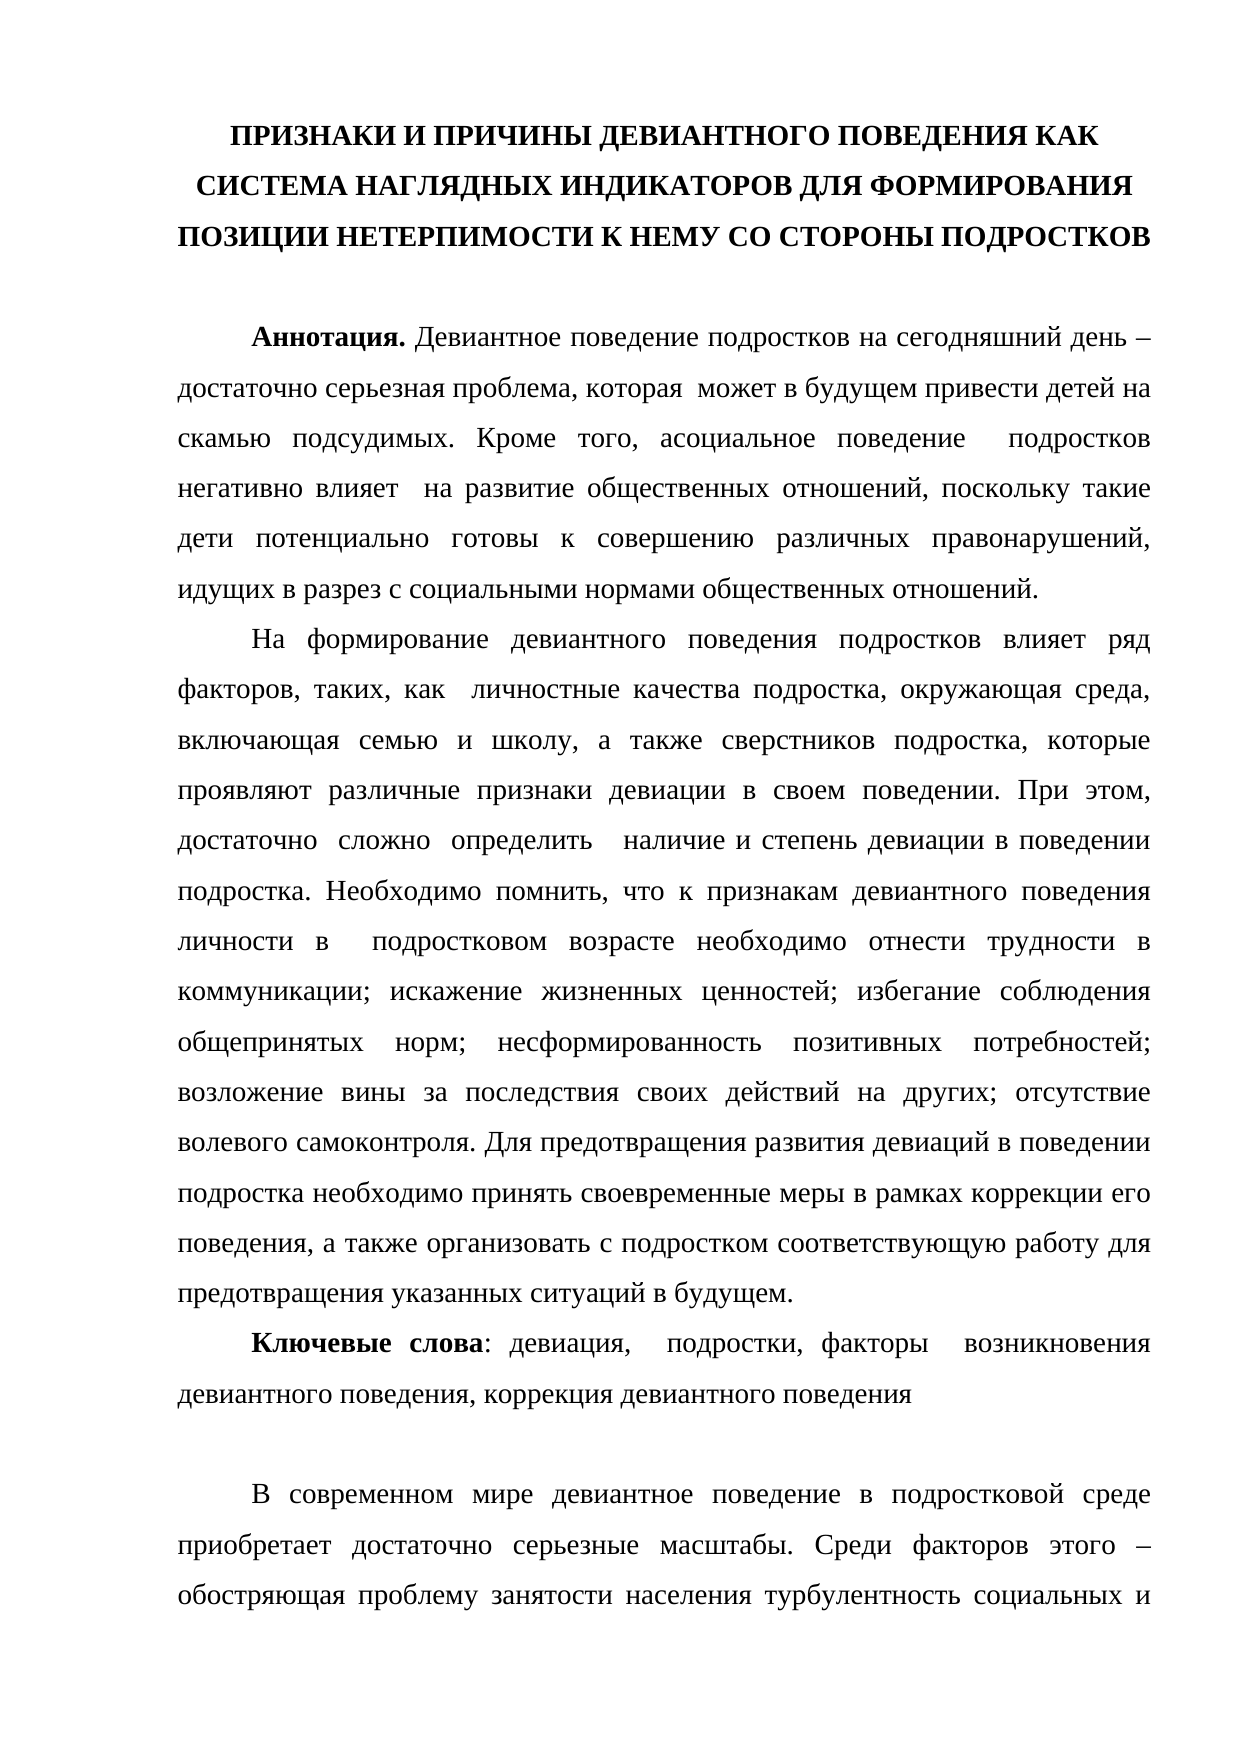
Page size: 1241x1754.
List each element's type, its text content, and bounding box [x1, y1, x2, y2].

text Ключевые слова: девиация, подростки, факторы возникновения девиантного поведения, коррекция девиантного поведения [177, 1326, 1152, 1409]
text ПРИЗНАКИ И ПРИЧИНЫ ДЕВИАНТНОГО ПОВЕДЕНИЯ КАК СИСТЕМА НАГЛЯДНЫХ ИНДИКАТОРОВ ДЛЯ ФОРМИРОВАНИЯ ПОЗИЦИИ НЕТЕРПИМОСТИ К НЕМУ СО СТОРОНЫ ПОДРОСТКОВ [177, 118, 1152, 252]
text Аннотация. Девиантное поведение подростков на сегодняшний день – достаточно серьезная проблема, которая может в будущем привести детей на скамью подсудимых. Кроме того, асоциальное поведение подростков негативно влияет на развитие общественных отношений, поскольку такие дети потенциально готовы к совершению различных правонарушений, идущих в разрез с социальными нормами общественных отношений. [177, 319, 1152, 604]
text На формирование девиантного поведения подростков влияет ряд факторов, таких, как личностные качества подростка, окружающая среда, включающая семью и школу, а также сверстников подростка, которые проявляют различные признаки девиации в своем поведении. При этом, достаточно сложно определить наличие и степень девиации в поведении подростка. Необходимо помнить, что к признакам девиантного поведения личности в подростковом возрасте необходимо отнести трудности в коммуникации; искажение жизненных ценностей; избегание соблюдения общепринятых норм; несформированность позитивных потребностей; возложение вины за последствия своих действий на других; отсутствие волевого самоконтроля. Для предотвращения развития девиаций в поведении подростка необходимо принять своевременные меры в рамках коррекции его поведения, а также организовать с подростком соответствующую работу для предотвращения указанных ситуаций в будущем. [177, 621, 1152, 1309]
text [177, 1477, 1152, 1611]
